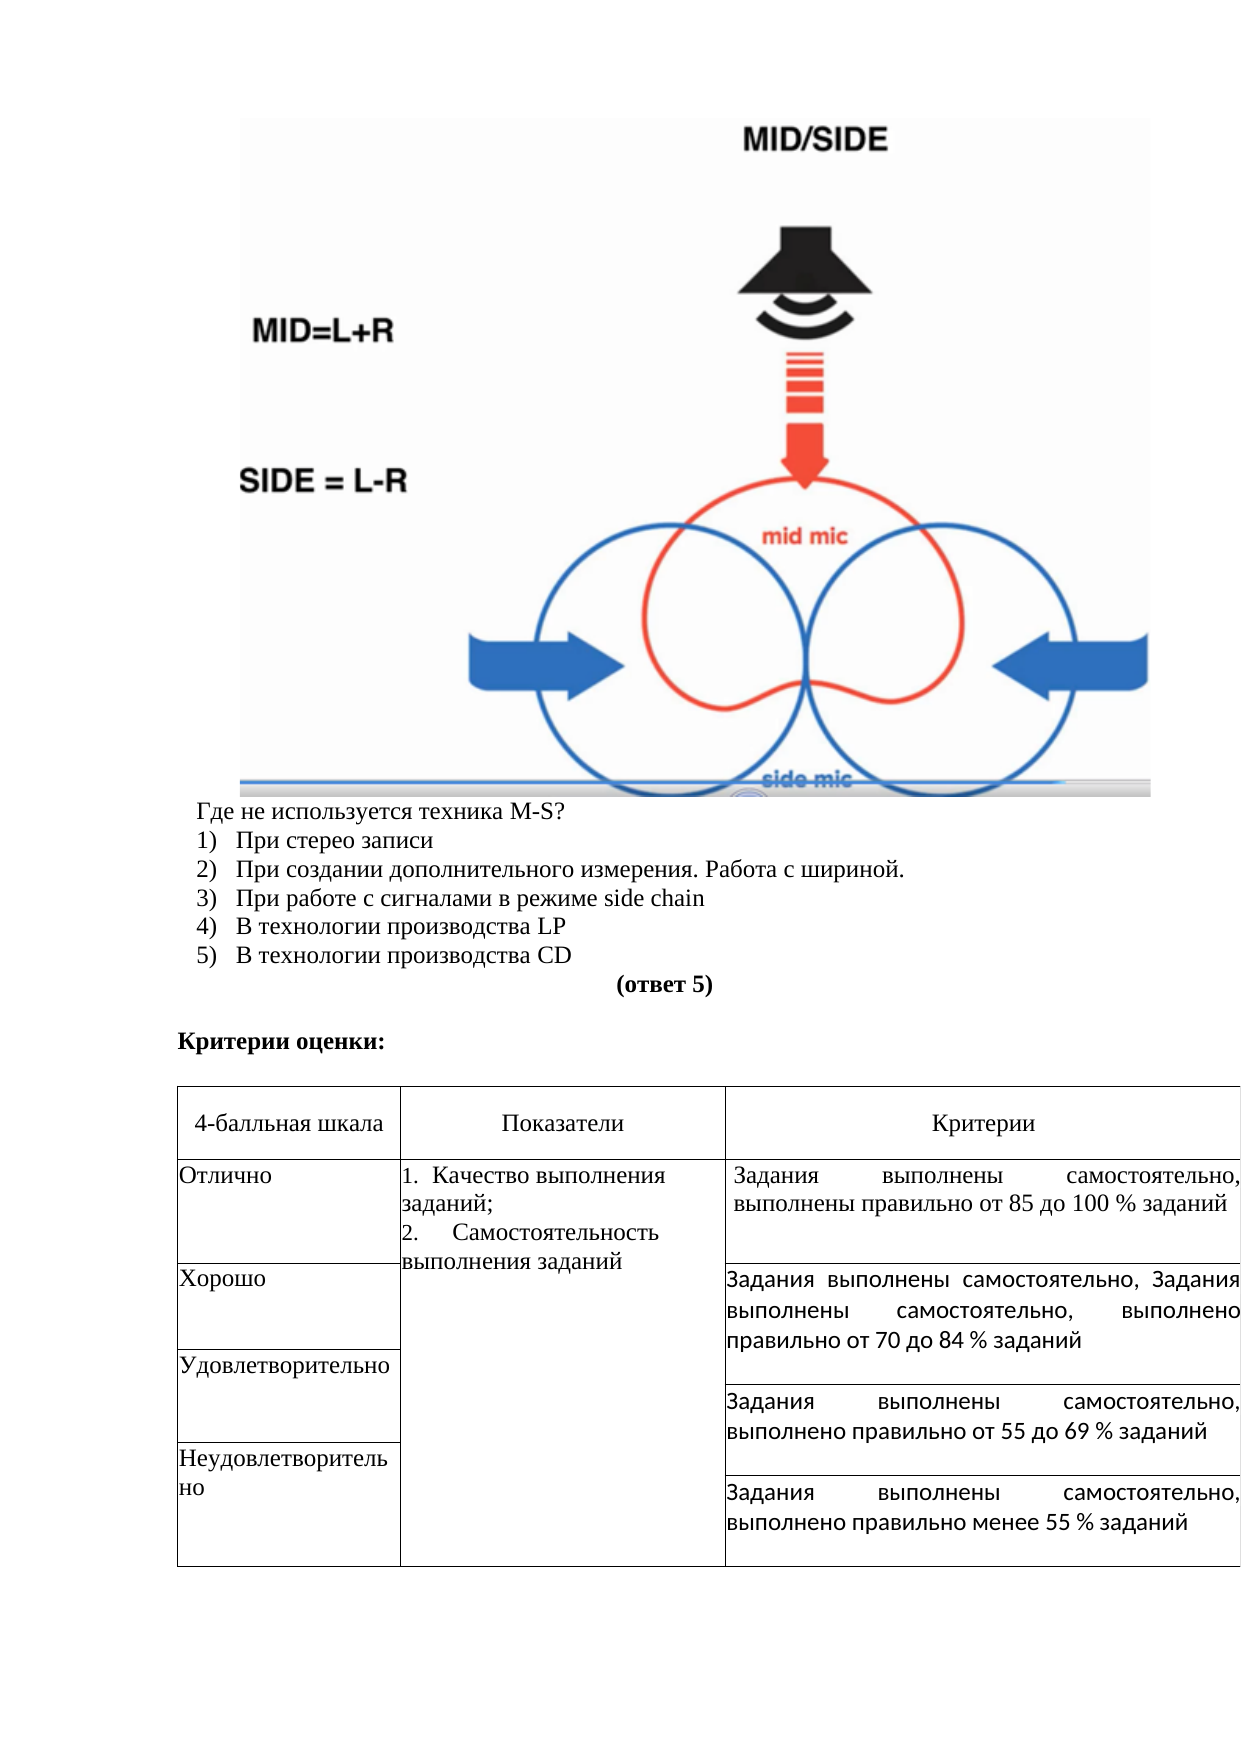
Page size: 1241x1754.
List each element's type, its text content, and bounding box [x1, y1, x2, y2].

table_cell Отлично [178, 1160, 400, 1262]
text 3) При работе с сигналами в режиме side chain [177, 883, 1152, 911]
table_cell Задания выполнены самостоятельно, выполнено правильно от 55 до 69 % заданий [726, 1415, 1240, 1475]
text 1) При стерео записи [177, 825, 1152, 854]
text (ответ 5) [162, 969, 1152, 998]
table_cell Неудовлетворительно [178, 1443, 400, 1566]
table_cell Задания выполнены самостоятельно, Задания выполнены самостоятельно, выполнено правильно от 70 до 84 % заданий [726, 1294, 1240, 1384]
table_header 4-балльная шкала [178, 1087, 400, 1159]
table_header Показатели [401, 1087, 725, 1159]
table_cell Хорошо [178, 1264, 400, 1349]
text Где не используется техника M-S? [177, 796, 1152, 825]
text 4) В технологии производства LP [177, 911, 1152, 940]
table_header Критерии [726, 1087, 1240, 1159]
text Критерии оценки: [177, 1026, 1152, 1055]
text 5) В технологии производства CD [177, 940, 1152, 969]
table_cell Качество выполнения заданий; Самостоятельность выполнения заданий [401, 1160, 725, 1566]
table_cell Удовлетворительно [178, 1350, 400, 1442]
table_cell Задания выполнены самостоятельно, выполнено правильно менее 55 % заданий [726, 1506, 1240, 1566]
table_cell Задания выполнены самостоятельно, выполнены правильно от 85 до 100 % заданий [726, 1160, 1240, 1262]
text 2) При создании дополнительного измерения. Работа с шириной. [177, 854, 1152, 883]
